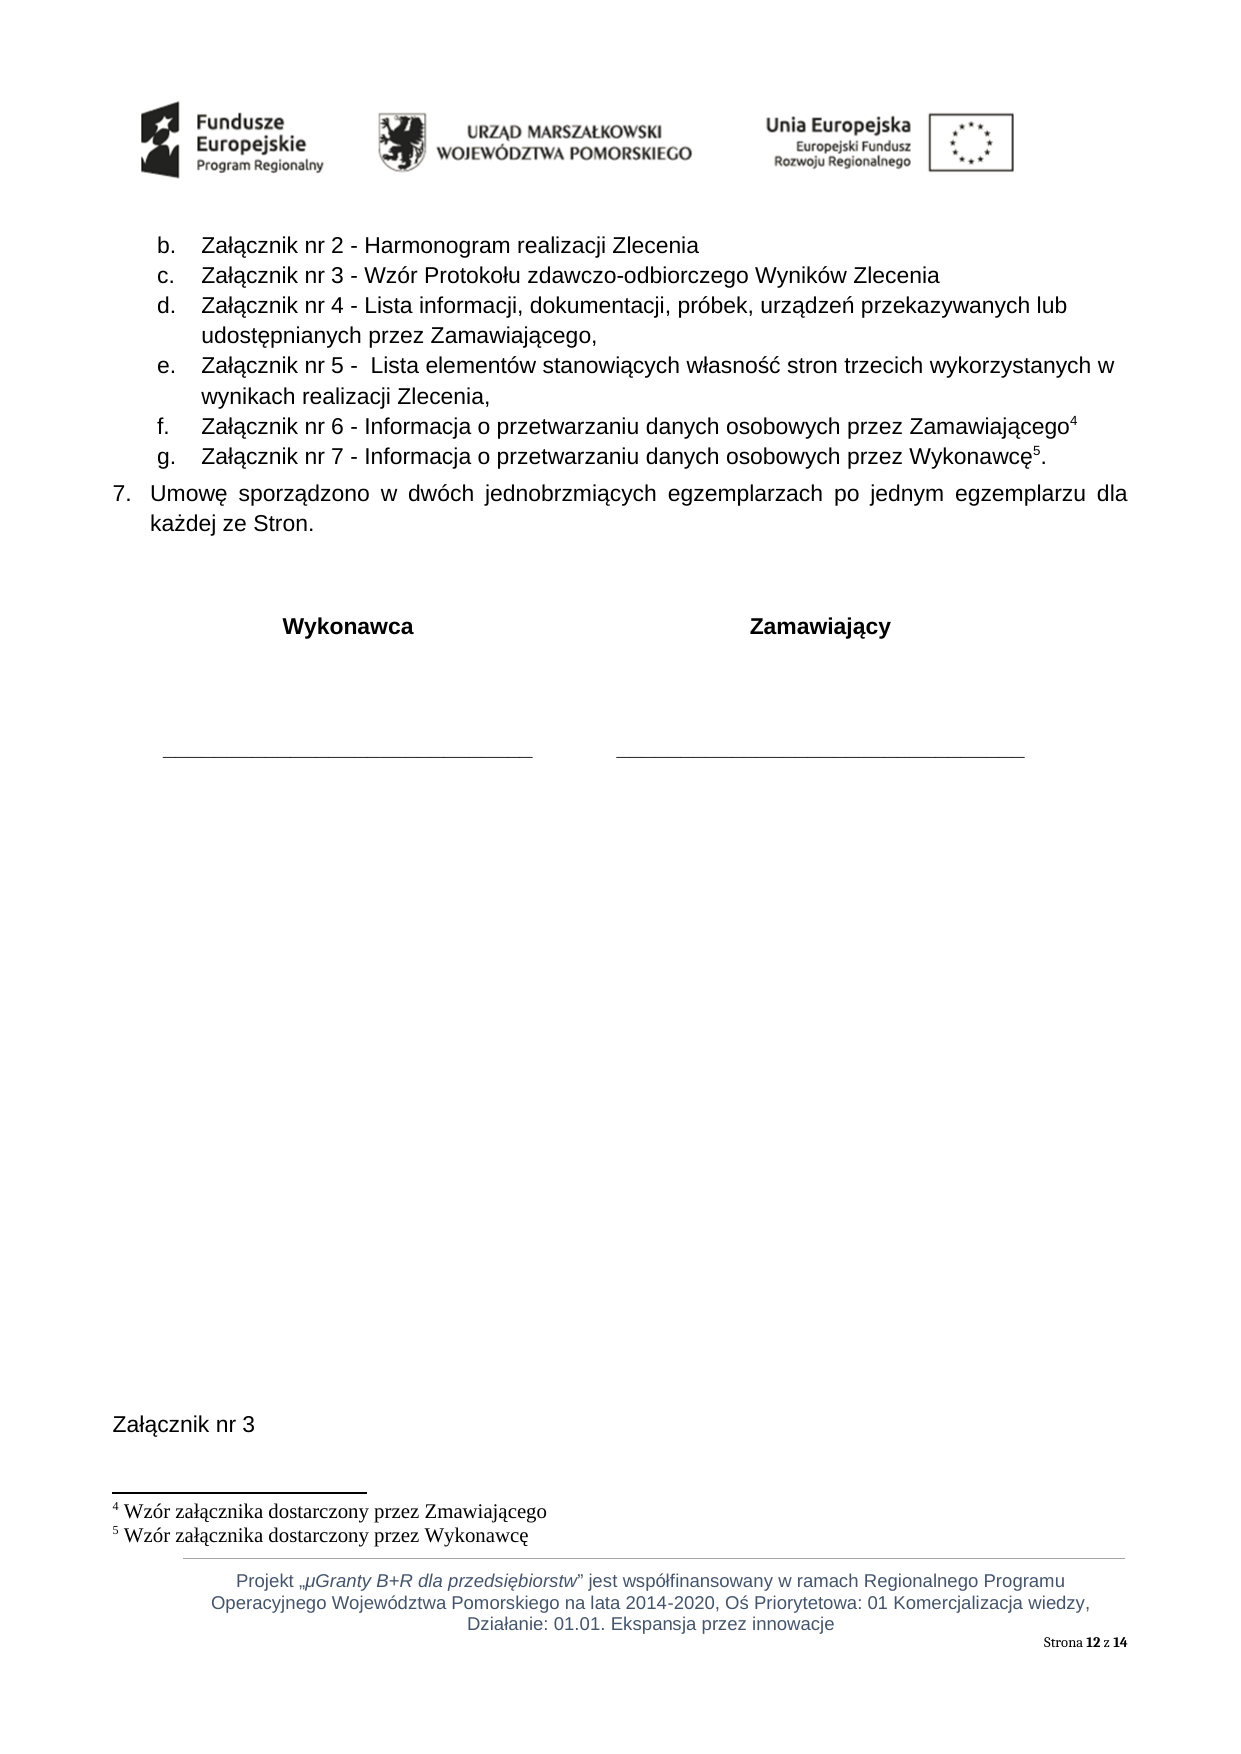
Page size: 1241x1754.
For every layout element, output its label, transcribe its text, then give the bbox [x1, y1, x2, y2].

table_header Zamawiający ________________________________ [583, 607, 1057, 771]
list Załącznik nr 5 - Lista elementów stanowiących własność stron trzecich wykorzystanych w wynikach realizacji Zlecenia, [157, 352, 1128, 409]
picture [112, 73, 1058, 203]
text Załącznik nr 3 [112, 1411, 1128, 1437]
list Umowę sporządzono w dwóch jednobrzmiących egzemplarzach po jednym egzemplarzu dla każdej ze Stron. [112, 479, 1128, 536]
list Załącznik nr 3 - Wzór Protokołu zdawczo-odbiorczego Wyników Zlecenia [157, 262, 1128, 288]
list Załącznik nr 2 - Harmonogram realizacji Zlecenia [157, 232, 1128, 258]
list Załącznik nr 6 - Informacja o przetwarzaniu danych osobowych przez Zamawiającego [157, 413, 1128, 439]
list Załącznik nr 4 - Lista informacji, dokumentacji, próbek, urządzeń przekazywanych lub udostępnianych przez Zamawiającego, [157, 292, 1128, 348]
list Załącznik nr 7 - Informacja o przetwarzaniu danych osobowych przez Wykonawcę. [157, 443, 1128, 469]
table_header Wykonawca _____________________________ [113, 607, 583, 771]
